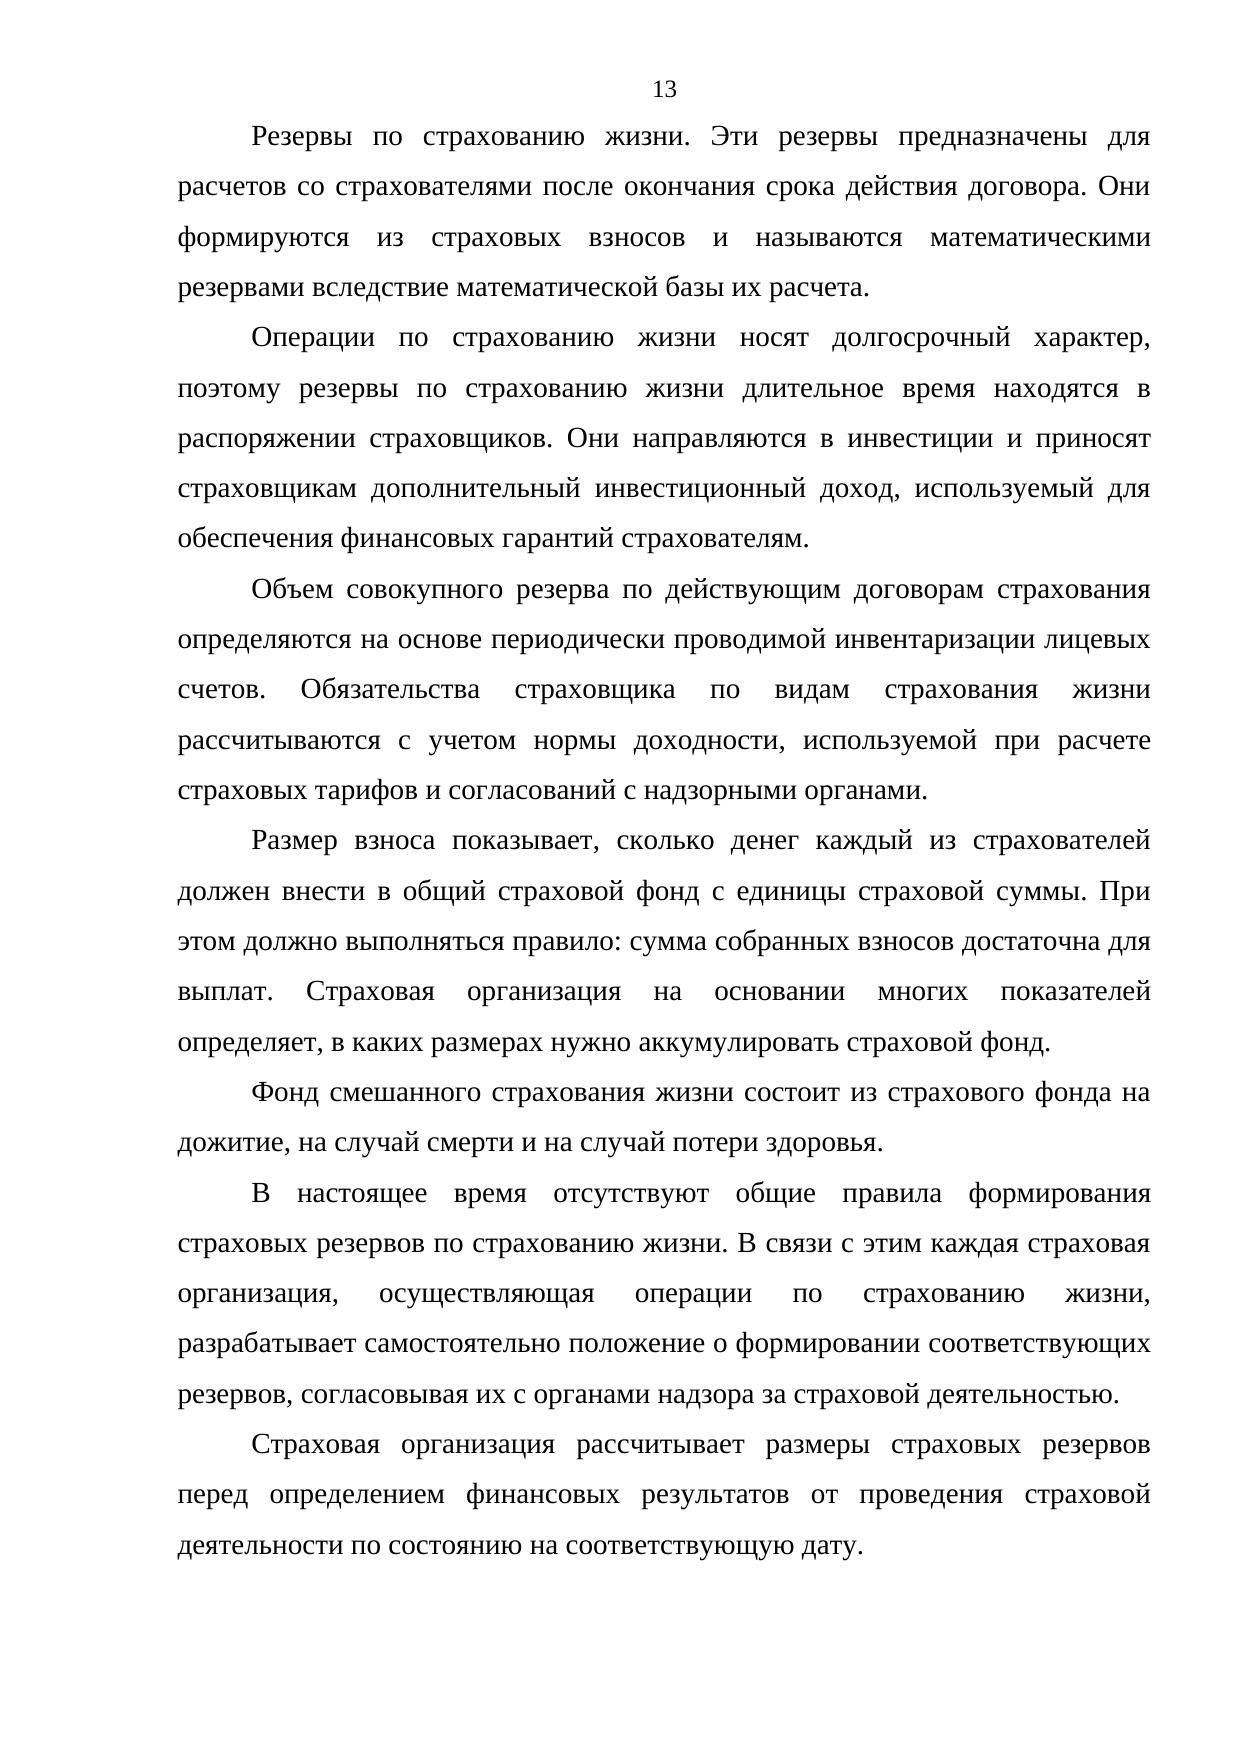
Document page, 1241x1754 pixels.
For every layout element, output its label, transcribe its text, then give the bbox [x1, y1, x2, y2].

text Страховая организация рассчитывает размеры страховых резервов перед определением финансовых результатов от проведения страховой деятельности по состоянию на соответствующую дату. [177, 1426, 1152, 1560]
text В настоящее время отсутствуют общие правила формирования страховых резервов по страхованию жизни. В связи с этим каждая страховая организация, осуществляющая операции по страхованию жизни, разрабатывает самостоятельно положение о формировании соответствующих резервов, согласовывая их с органами надзора за страховой деятельностью. [177, 1175, 1152, 1409]
text Объем совокупного резерва по действующим договорам страхования определяются на основе периодически проводимой инвентаризации лицевых счетов. Обязательства страховщика по видам страхования жизни рассчитываются с учетом нормы доходности, используемой при расчете страховых тарифов и согласований с надзорными органами. [177, 571, 1152, 806]
text Операции по страхованию жизни носят долгосрочный характер, поэтому резервы по страхованию жизни длительное время находятся в распоряжении страховщиков. Они направляются в инвестиции и приносят страховщикам дополнительный инвестиционный доход, используемый для обеспечения финансовых гарантий страхователям. [177, 319, 1152, 554]
text Размер взноса показывает, сколько денег каждый из страхователей должен внести в общий страховой фонд с единицы страховой суммы. При этом должно выполняться правило: сумма собранных взносов достаточна для выплат. Страховая организация на основании многих показателей определяет, в каких размерах нужно аккумулировать страховой фонд. [177, 822, 1152, 1057]
text Резервы по страхованию жизни. Эти резервы предназначены для расчетов со страхователями после окончания срока действия договора. Они формируются из страховых взносов и называются математическими резервами вследствие математической базы их расчета. [177, 118, 1152, 303]
text Фонд смешанного страхования жизни состоит из страхового фонда на дожитие, на случай смерти и на случай потери здоровья. [177, 1074, 1152, 1158]
